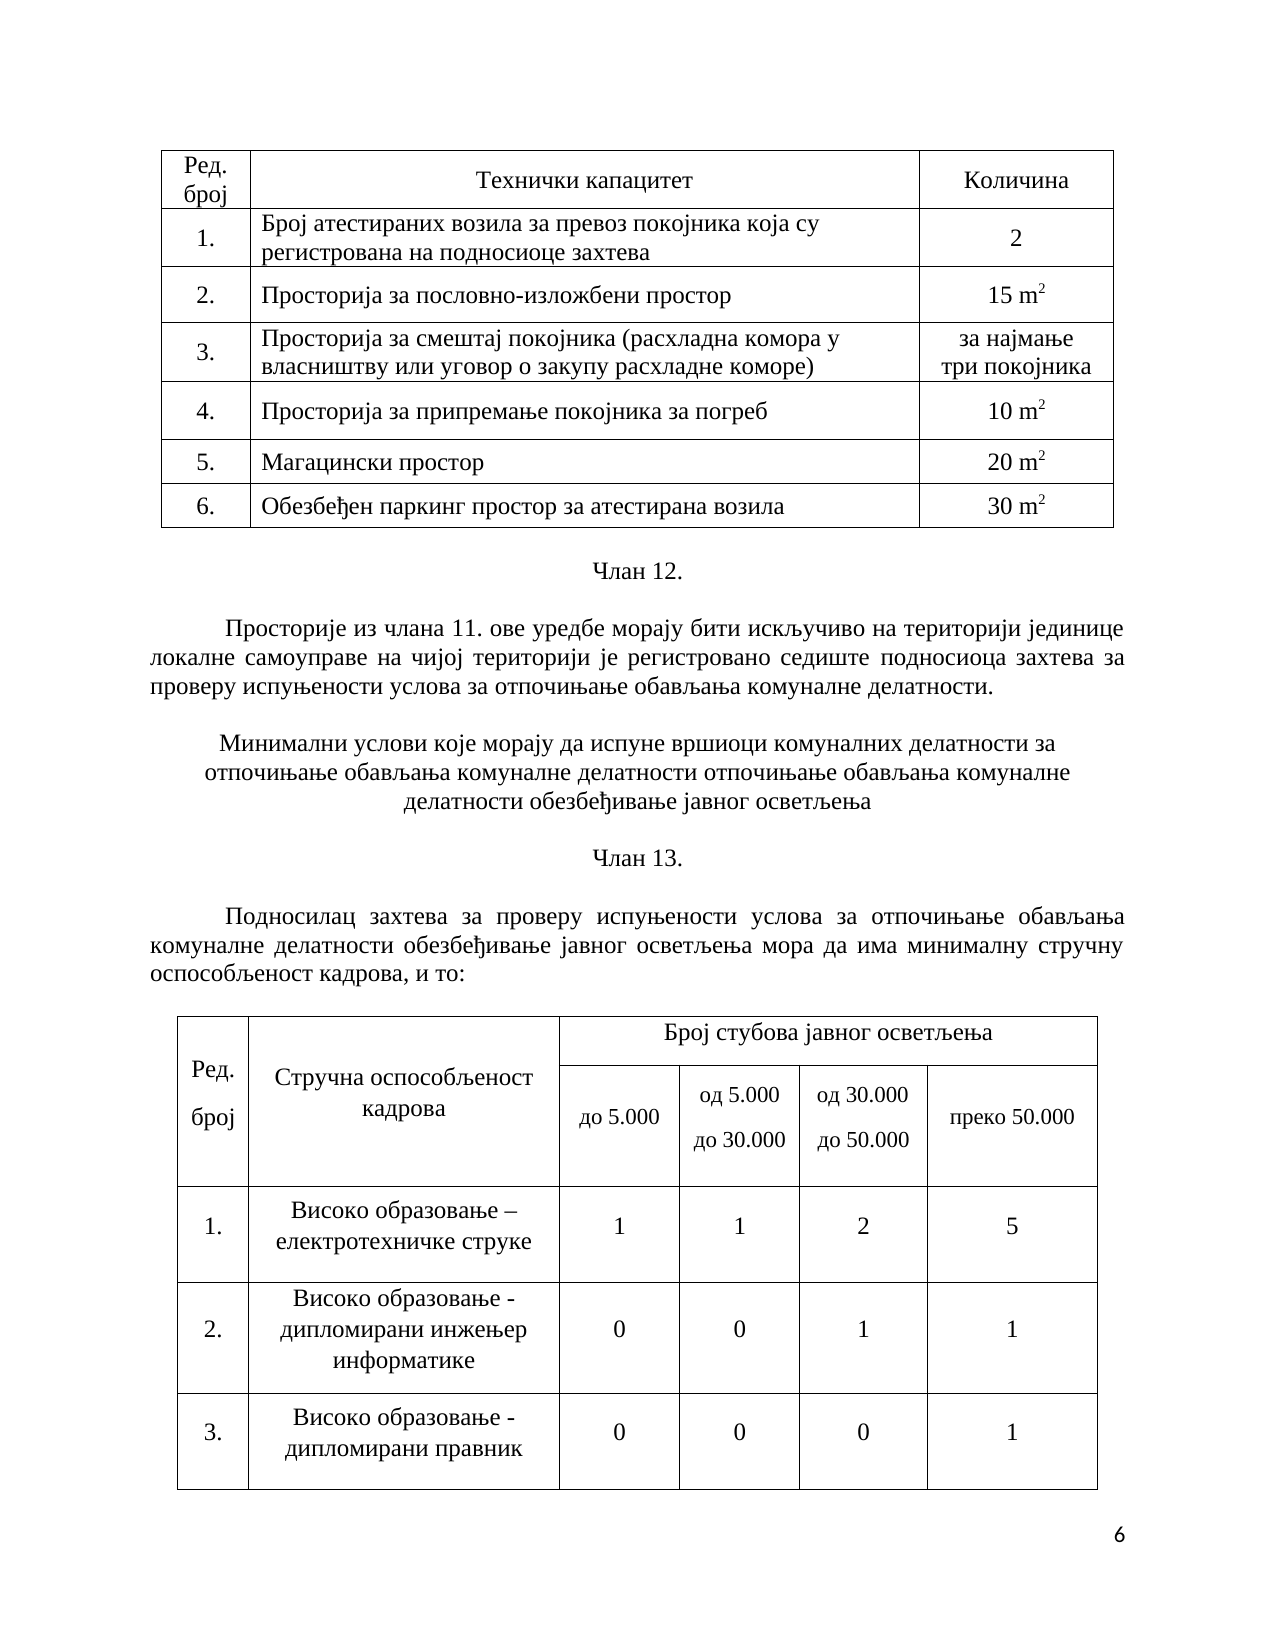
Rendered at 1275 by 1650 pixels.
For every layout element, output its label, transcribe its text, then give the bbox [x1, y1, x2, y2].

table_cell Просторија за припремање покојника за погреб [251, 382, 919, 439]
table_cell Високо образовање – електротехничке струке [249, 1187, 559, 1282]
text Подносилац захтева за проверу испуњености услова за отпочињање обављања комуналне делатности обезбеђивање јавног осветљења мора да има минималну стручну оспособљеност кадрова, и то: [150, 901, 1125, 987]
table_cell 0 [680, 1283, 799, 1393]
text Члан 12. [150, 556, 1125, 585]
table_cell 15 m2 [920, 267, 1113, 322]
list Просторије из члана 11. ове уредбе морају бити искључиво на територији јединице локалне самоуправе на чијој територији је регистровано седиште подносиоца захтева за проверу испуњености услова за отпочињање обављања комуналне делатности. [150, 613, 1125, 700]
table_cell преко 50.000 [928, 1066, 1097, 1186]
table_cell 3. [162, 323, 250, 381]
table_cell 0 [680, 1394, 799, 1489]
table_cell 20 m2 [920, 440, 1113, 483]
table_cell за најмање три покојника [920, 323, 1113, 381]
table_cell 1. [178, 1187, 248, 1282]
table_cell 1 [928, 1394, 1097, 1489]
table_header Технички капацитет [251, 151, 919, 208]
table_cell Обезбеђен паркинг простор за атестирана возила [251, 484, 919, 527]
table_cell 2 [800, 1187, 927, 1282]
table_cell Просторија за пословно-изложбени простор [251, 267, 919, 322]
table_cell 0 [560, 1283, 679, 1393]
table_cell 2. [178, 1283, 248, 1393]
text Члан 13. [150, 843, 1125, 872]
table_cell 2 [920, 209, 1113, 266]
table_cell 1 [928, 1283, 1097, 1393]
table_cell 6. [162, 484, 250, 527]
table_header Стручна оспособљеност кадрова [249, 1017, 559, 1186]
table_cell 5. [162, 440, 250, 483]
table_cell до 5.000 [560, 1066, 679, 1186]
table_cell 1 [560, 1187, 679, 1282]
table_cell 3. [178, 1394, 248, 1489]
table_cell 0 [800, 1394, 927, 1489]
table_header Број стубова јавног осветљења [560, 1017, 1097, 1064]
table_cell од 5.000 до 30.000 [680, 1066, 799, 1186]
table_cell 4. [162, 382, 250, 439]
text Минимални услови које морају да испуне вршиоци комуналних делатности за отпочињање обављања комуналне делатности отпочињање обављања комуналне делатности обезбеђивање јавног осветљења [150, 728, 1125, 815]
table_cell 1 [800, 1283, 927, 1393]
table_cell 10 m2 [920, 382, 1113, 439]
table_cell Магацински простор [251, 440, 919, 483]
table_cell од 30.000 до 50.000 [800, 1066, 927, 1186]
table_cell Високо образовање -дипломирани правник [249, 1394, 559, 1489]
table_cell 2. [162, 267, 250, 322]
table_cell Просторија за смештај покојника (расхладнa коморa у власништву или уговор о закупу расхладне коморе) [251, 323, 919, 381]
table_cell 1 [680, 1187, 799, 1282]
table_cell Број атестираних возила за превоз покојника која су регистрована на подносиоце захтева [251, 209, 919, 266]
table_cell 30 m2 [920, 484, 1113, 527]
table_header Ред. број [162, 151, 250, 208]
table_cell 0 [560, 1394, 679, 1489]
table_header Ред. број [178, 1017, 248, 1186]
table_cell 5 [928, 1187, 1097, 1282]
table_cell 1. [162, 209, 250, 266]
table_header Количина [920, 151, 1113, 208]
table_cell Високо образовање -дипломирани инжењер информатике [249, 1283, 559, 1393]
